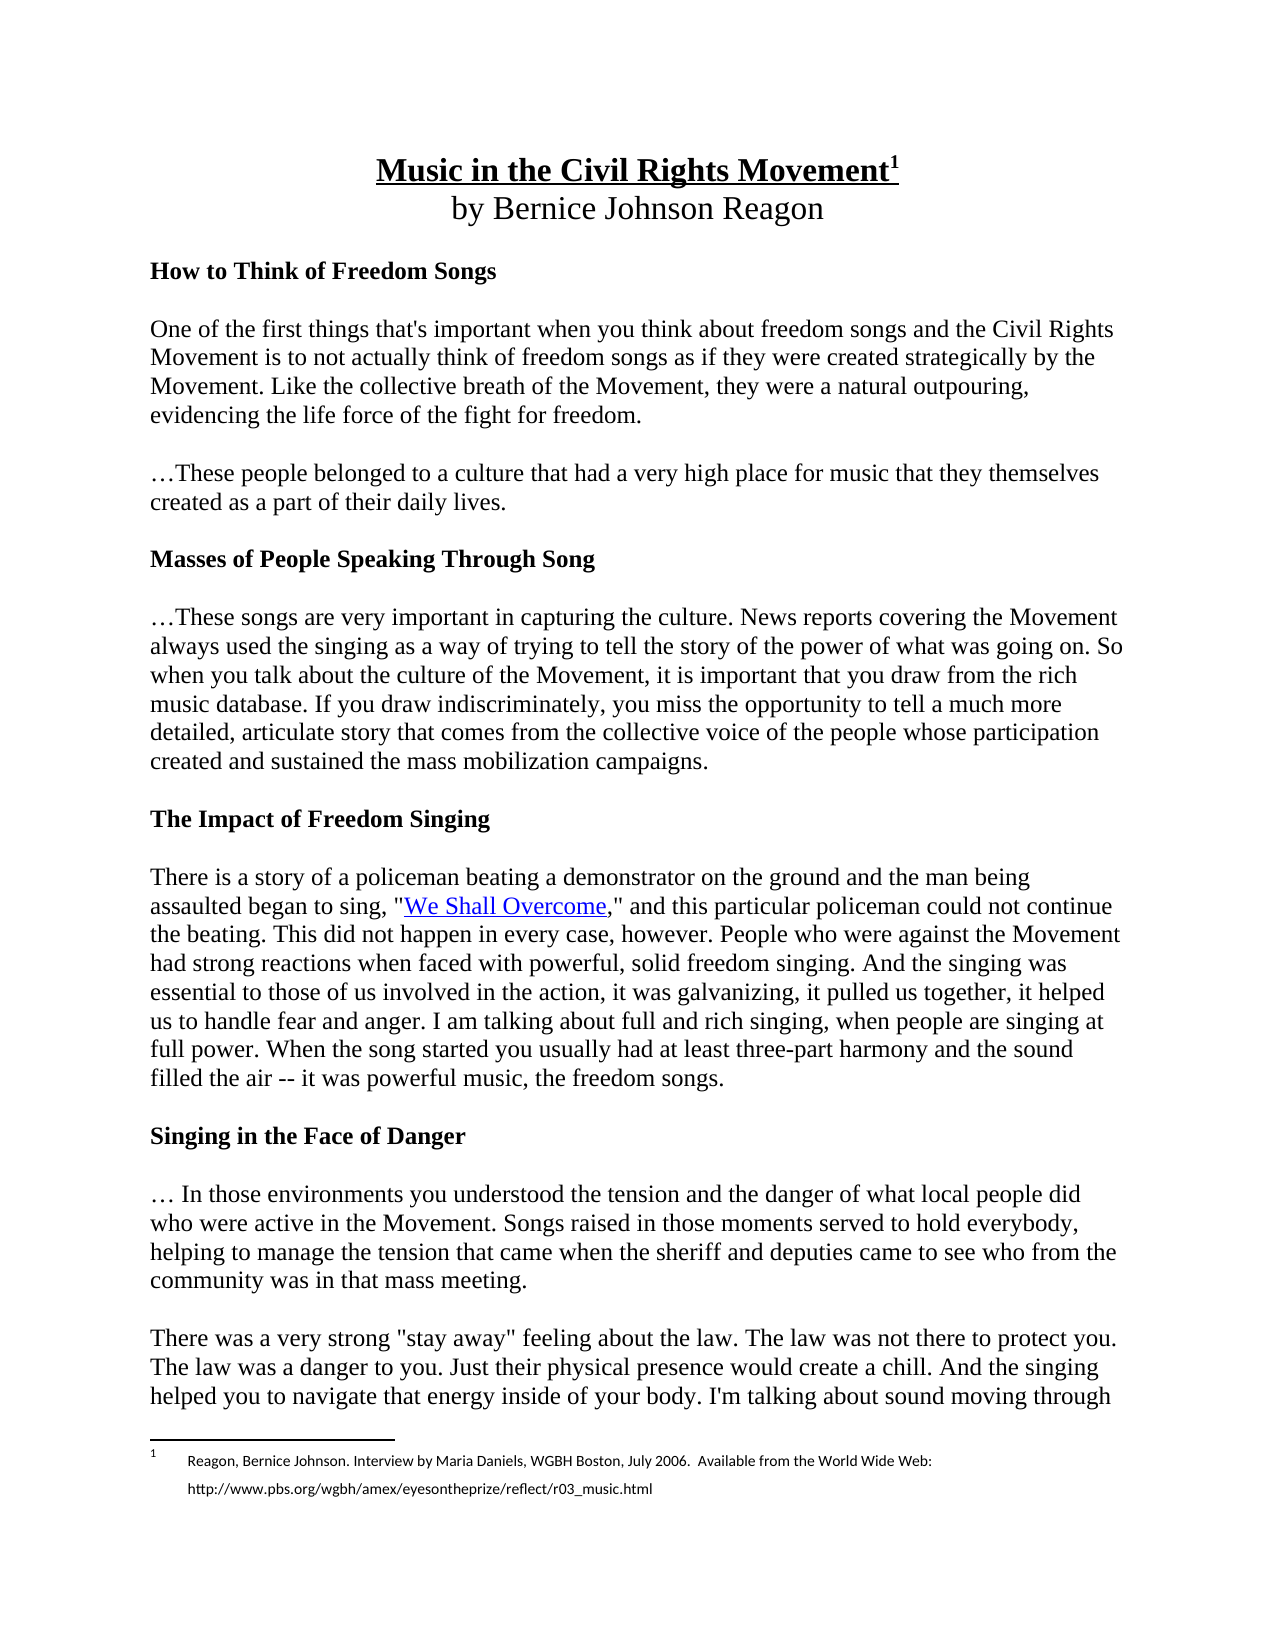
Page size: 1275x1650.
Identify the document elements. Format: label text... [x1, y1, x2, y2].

text … In those environments you understood the tension and the danger of what local people did who were active in the Movement. Songs raised in those moments served to hold everybody, helping to manage the tension that came when the sheriff and deputies came to see who from the community was in that mass meeting. [150, 1179, 1125, 1294]
text Music in the Civil Rights Movement [150, 150, 1125, 188]
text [150, 1323, 1125, 1409]
text …These songs are very important in capturing the culture. News reports covering the Movement always used the singing as a way of trying to tell the story of the power of what was going on. So when you talk about the culture of the Movement, it is important that you draw from the rich music database. If you draw indiscriminately, you miss the opportunity to tell a much more detailed, articulate story that comes from the collective voice of the people whose participation created and sustained the mass mobilization campaigns. [150, 602, 1125, 775]
text by Bernice Johnson Reagon [150, 188, 1125, 227]
text Masses of People Speaking Through Song [150, 544, 1125, 573]
text …These people belonged to a culture that had a very high place for music that they themselves created as a part of their daily lives. [150, 458, 1125, 515]
text Singing in the Face of Danger [150, 1121, 1125, 1150]
text How to Think of Freedom Songs [150, 256, 1125, 284]
text One of the first things that's important when you think about freedom songs and the Civil Rights Movement is to not actually think of freedom songs as if they were created strategically by the Movement. Like the collective breath of the Movement, they were a natural outpouring, evidencing the life force of the fight for freedom. [150, 314, 1125, 429]
text The Impact of Freedom Singing [150, 804, 1125, 833]
text There is a story of a policeman beating a demonstrator on the ground and the man being assaulted began to sing, "We Shall Overcome," and this particular policeman could not continue the beating. This did not happen in every case, however. People who were against the Movement had strong reactions when faced with powerful, solid freedom singing. And the singing was essential to those of us involved in the action, it was galvanizing, it pulled us together, it helped us to handle fear and anger. I am talking about full and rich singing, when people are singing at full power. When the song started you usually had at least three-part harmony and the sound filled the air -- it was powerful music, the freedom songs. [150, 862, 1125, 1092]
